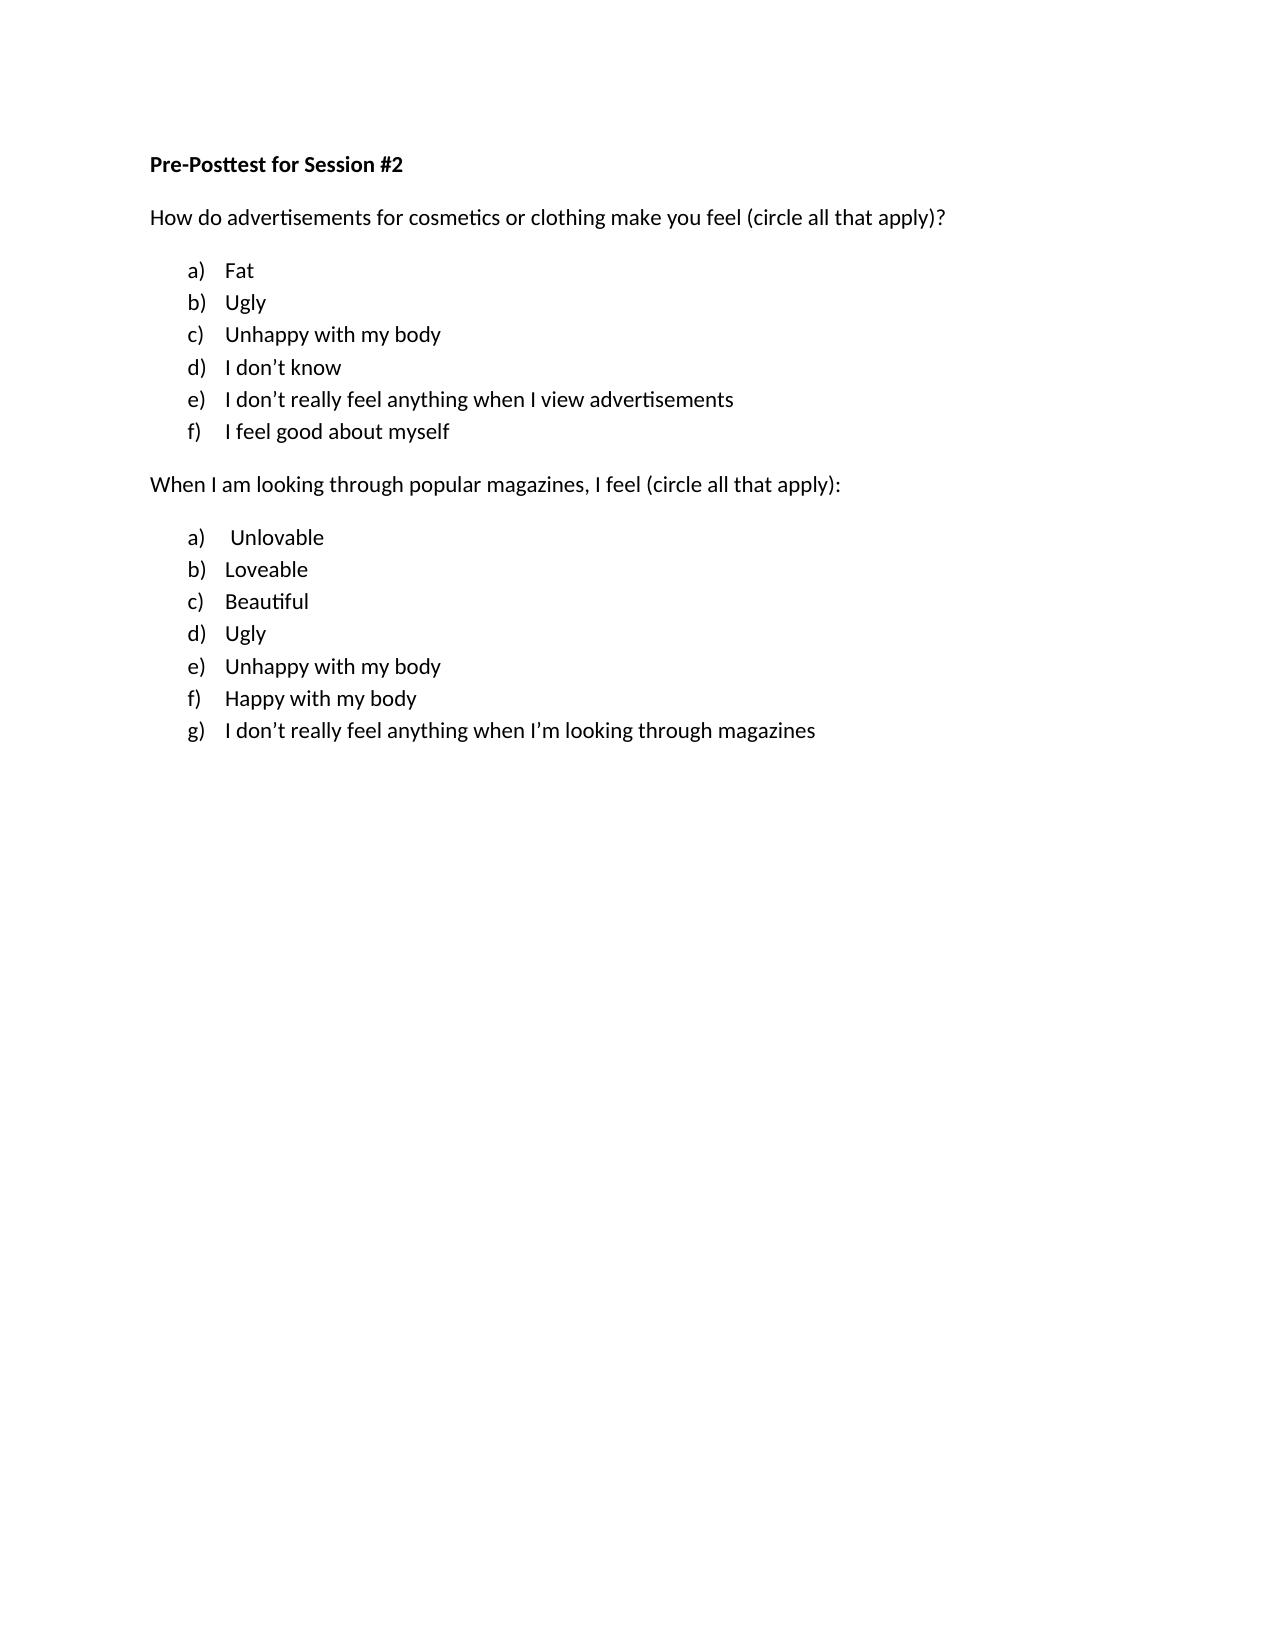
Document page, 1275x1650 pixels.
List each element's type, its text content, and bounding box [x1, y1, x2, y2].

text When I am looking through popular magazines, I feel (circle all that apply): [150, 470, 1125, 498]
list Unhappy with my body [187, 320, 1125, 348]
list Beautiful [187, 587, 1125, 615]
list Ugly [187, 288, 1125, 316]
list Happy with my body [187, 684, 1125, 712]
list Unlovable [187, 523, 1125, 551]
list Ugly [187, 619, 1125, 648]
list I don’t really feel anything when I view advertisements [187, 385, 1125, 413]
list Fat [187, 256, 1125, 284]
list Loveable [187, 555, 1125, 583]
text Pre-Posttest for Session #2 [150, 150, 1125, 178]
list I don’t really feel anything when I’m looking through magazines [187, 716, 1125, 744]
list Unhappy with my body [187, 652, 1125, 680]
list I feel good about myself [187, 417, 1125, 445]
list I don’t know [187, 353, 1125, 381]
text How do advertisements for cosmetics or clothing make you feel (circle all that apply)? [150, 203, 1125, 231]
